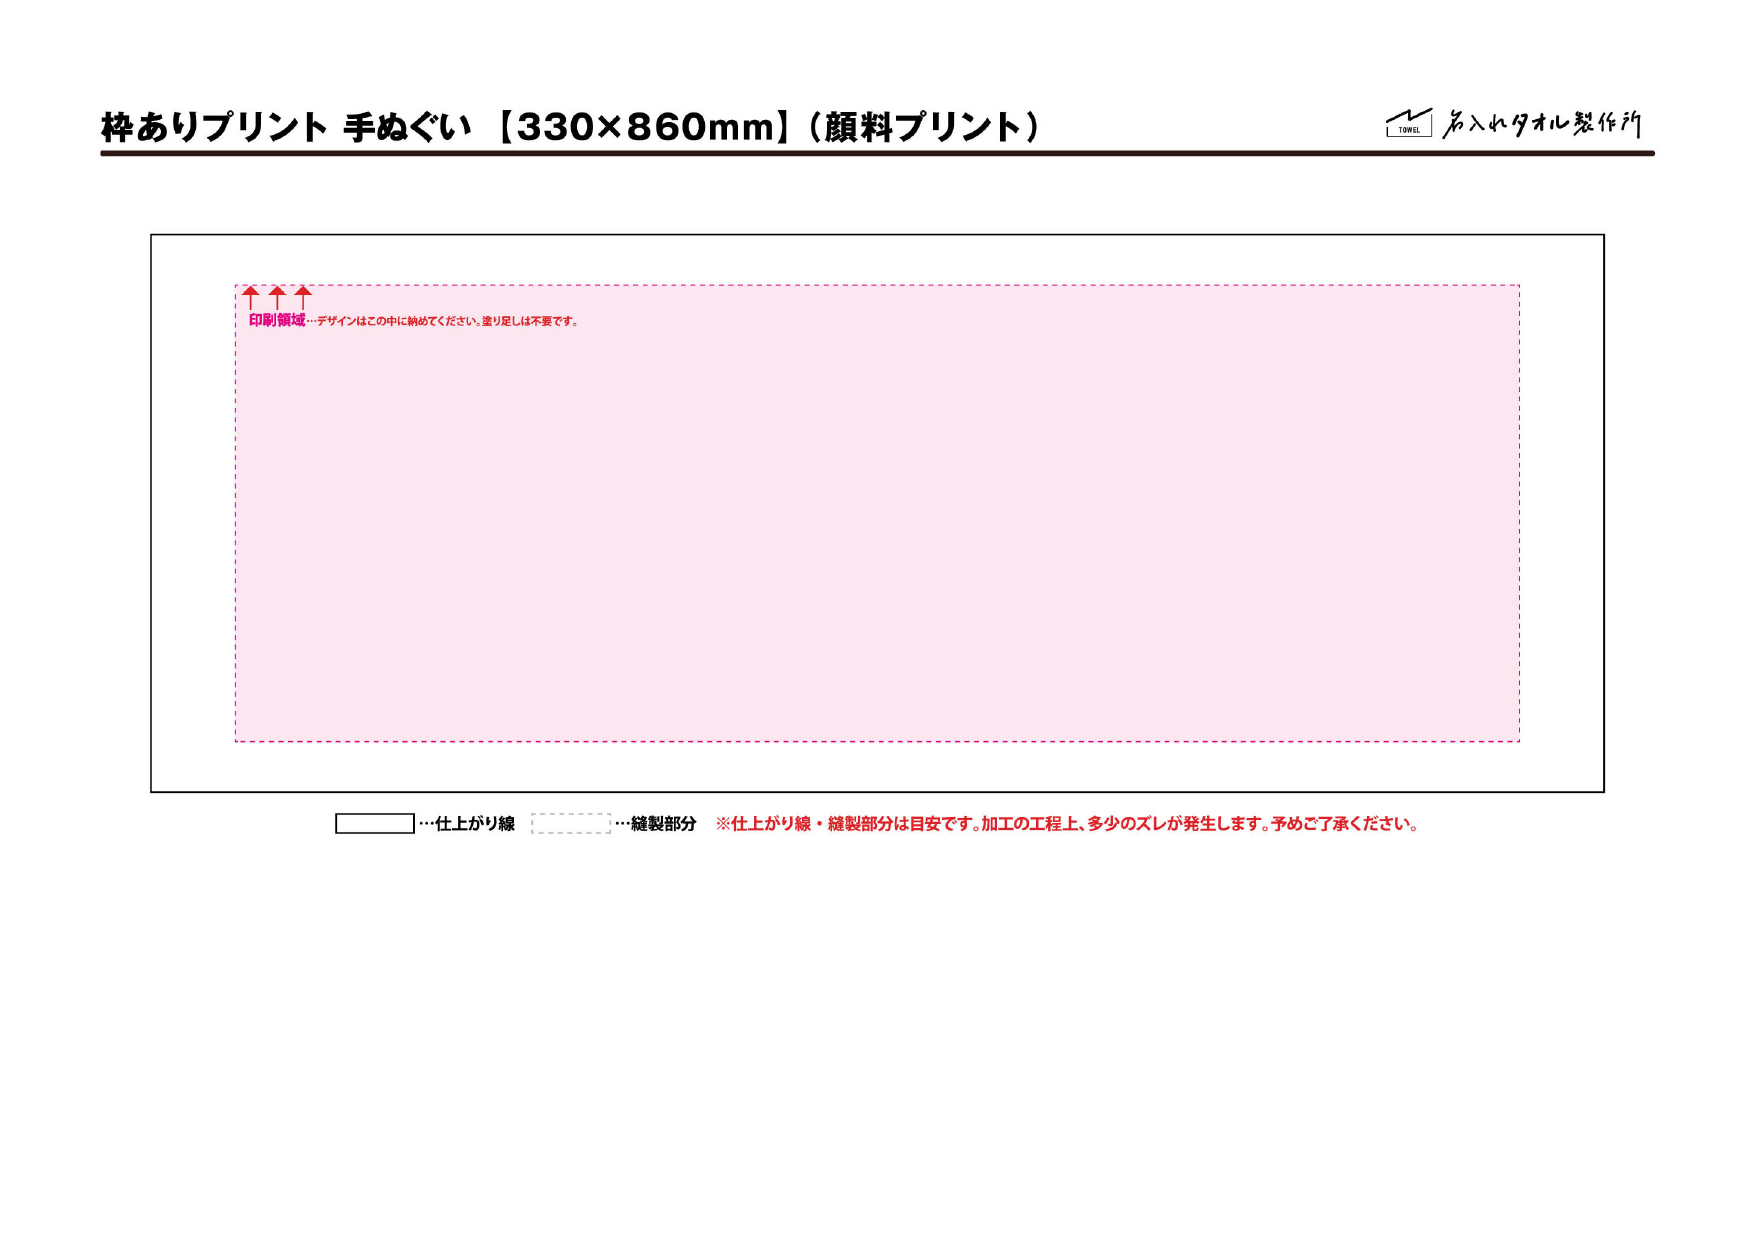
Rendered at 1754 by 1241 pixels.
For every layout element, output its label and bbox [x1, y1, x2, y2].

picture [75, 76, 1679, 949]
